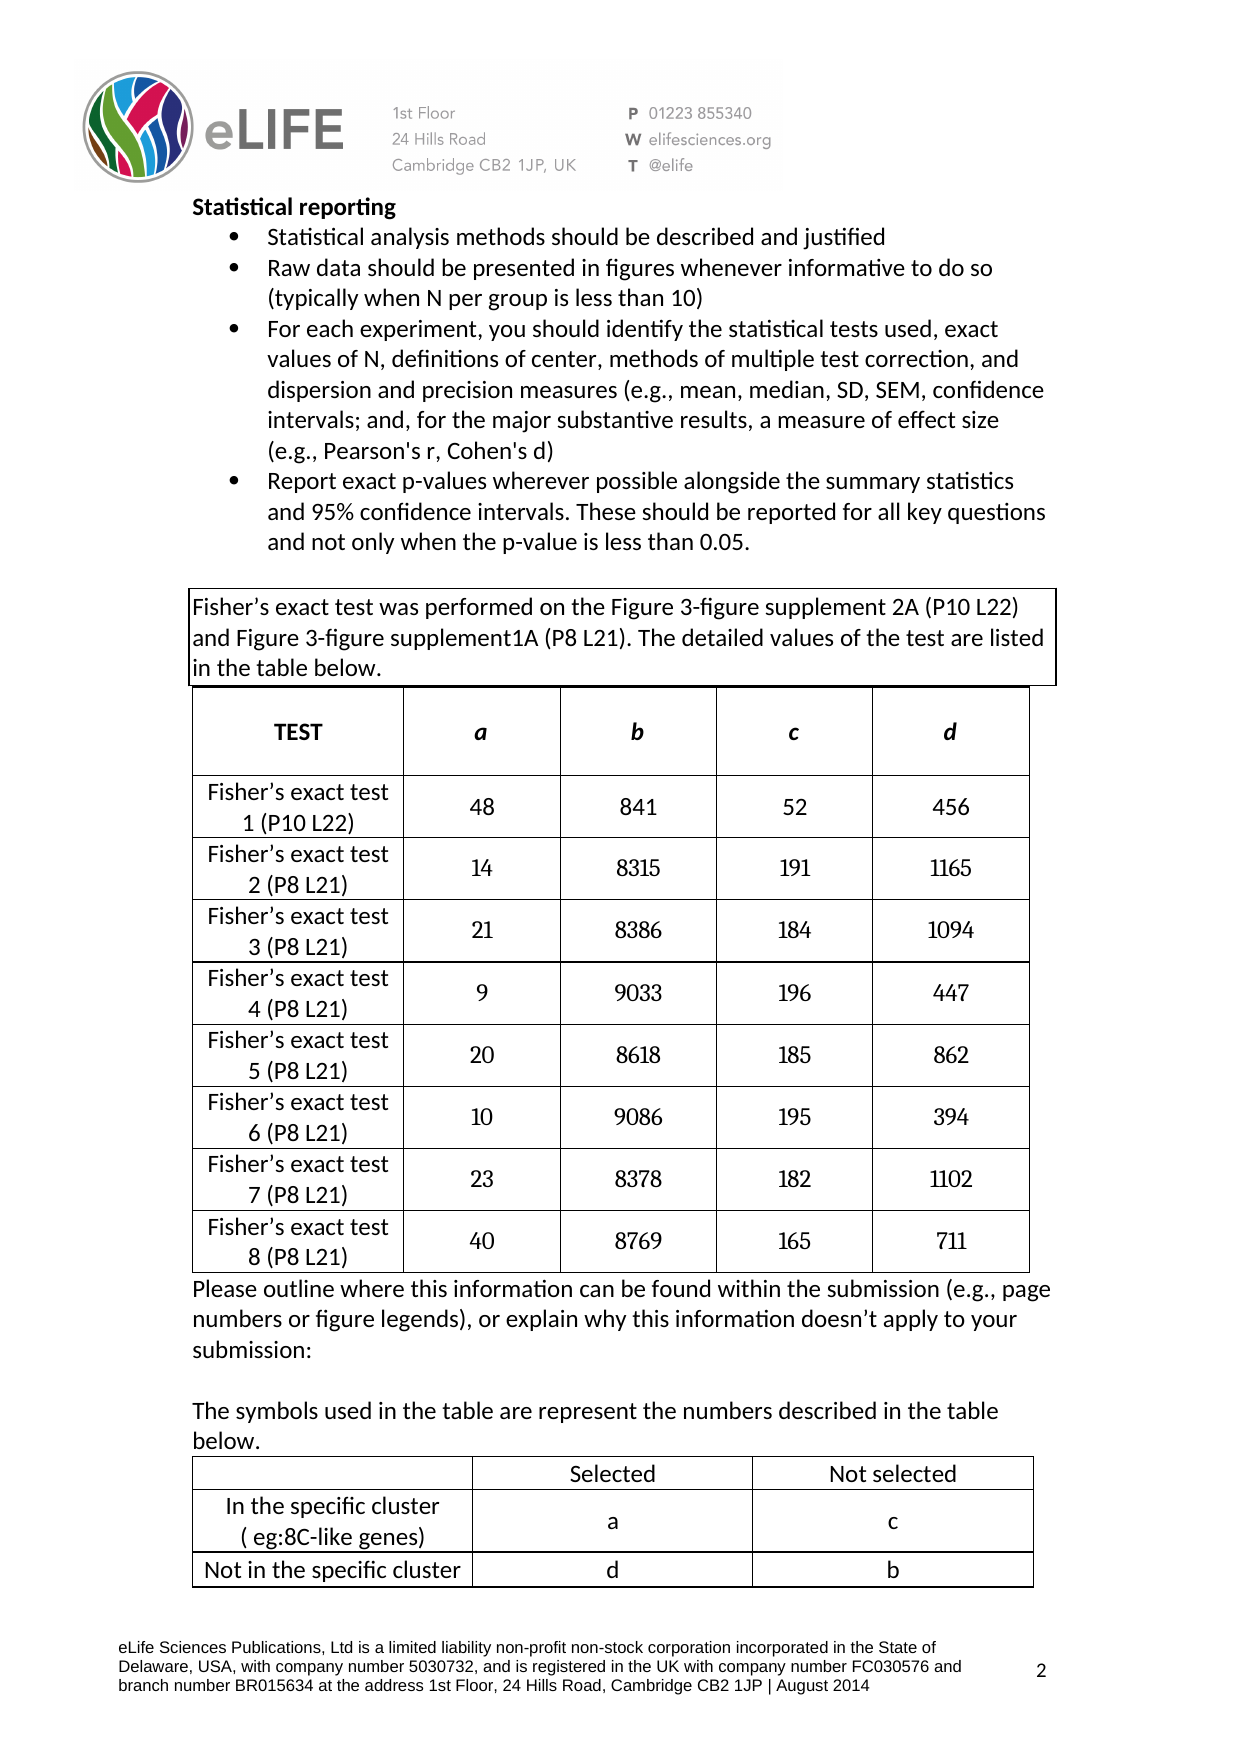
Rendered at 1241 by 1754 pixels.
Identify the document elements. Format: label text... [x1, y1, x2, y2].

table_cell b [753, 1553, 1033, 1586]
table_cell 195 [717, 1087, 872, 1148]
table_cell 52 [717, 776, 872, 837]
table_cell a [473, 1490, 752, 1551]
table_cell 841 [561, 776, 716, 837]
table_header Not selected [753, 1457, 1033, 1489]
table_cell 185 [717, 1025, 872, 1086]
table_header b [561, 688, 716, 775]
table_header TEST [193, 688, 403, 775]
table_cell 394 [873, 1087, 1029, 1148]
table_cell 8386 [561, 900, 716, 961]
table_cell 456 [873, 776, 1029, 837]
table_cell Fisher’s exact test 3 (P8 L21) [193, 900, 403, 961]
table_cell 23 [404, 1149, 560, 1210]
table_cell c [753, 1490, 1033, 1551]
table_cell Fisher’s exact test 4 (P8 L21) [193, 963, 403, 1023]
table_cell d [473, 1553, 752, 1586]
table_cell 9033 [561, 963, 716, 1023]
list Statistical analysis methods should be described and justified [229, 221, 1053, 252]
table_cell 196 [717, 963, 872, 1023]
list Report exact p-values wherever possible alongside the summary statistics and 95% confidence intervals. These should be reported for all key questions and not only when the p-value is less than 0.05. [229, 466, 1053, 557]
table_cell 8618 [561, 1025, 716, 1086]
text Please outline where this information can be found within the submission (e.g., page numbers or figure legends), or explain why this information doesn’t apply to your submission: [192, 1273, 1053, 1364]
table_cell 14 [404, 838, 560, 899]
picture [73, 59, 784, 191]
table_cell 8315 [561, 838, 716, 899]
table_cell 1165 [873, 838, 1029, 899]
list Raw data should be presented in figures whenever informative to do so (typically when N per group is less than 10) [229, 252, 1053, 313]
table_cell 9 [404, 963, 560, 1023]
text Fisher’s exact test was performed on the Figure 3-figure supplement 2A (P10 L22) and Figure 3-figure supplement1A (P8 L21). The detailed values of the test are listed in the table below. [190, 589, 1055, 685]
table_cell 1094 [873, 900, 1029, 961]
table_cell 21 [404, 900, 560, 961]
table_cell Fisher’s exact test 1 (P10 L22) [193, 776, 403, 837]
table_header c [717, 688, 872, 775]
table_cell Fisher’s exact test 8 (P8 L21) [193, 1211, 403, 1272]
table_cell 862 [873, 1025, 1029, 1086]
table_cell 40 [404, 1211, 560, 1272]
table_cell 8769 [561, 1211, 716, 1272]
list For each experiment, you should identify the statistical tests used, exact values of N, definitions of center, methods of multiple test correction, and dispersion and precision measures (e.g., mean, median, SD, SEM, confidence intervals; and, for the major substantive results, a measure of effect size (e.g., Pearson's r, Cohen's d) [229, 313, 1053, 466]
table_cell In the specific cluster ( eg:8C-like genes) [193, 1490, 472, 1551]
table_cell 165 [717, 1211, 872, 1272]
table_cell Fisher’s exact test 2 (P8 L21) [193, 838, 403, 899]
table_header Selected [473, 1457, 752, 1489]
table_cell 10 [404, 1087, 560, 1148]
table_header [193, 1457, 472, 1489]
table_cell 20 [404, 1025, 560, 1086]
table_cell 191 [717, 838, 872, 899]
table_cell 447 [873, 963, 1029, 1023]
table_cell 182 [717, 1149, 872, 1210]
table_cell Fisher’s exact test 6 (P8 L21) [193, 1087, 403, 1148]
table_cell Not in the specific cluster [193, 1553, 472, 1586]
table_cell 48 [404, 776, 560, 837]
table_cell 8378 [561, 1149, 716, 1210]
table_cell Fisher’s exact test 7 (P8 L21) [193, 1149, 403, 1210]
text Statistical reporting [192, 191, 1053, 221]
table_cell 184 [717, 900, 872, 961]
text The symbols used in the table are represent the numbers described in the table below. [192, 1395, 1053, 1456]
table_header a [404, 688, 560, 775]
table_cell 1102 [873, 1149, 1029, 1210]
table_cell Fisher’s exact test 5 (P8 L21) [193, 1025, 403, 1086]
table_header d [873, 688, 1029, 775]
table_cell 9086 [561, 1087, 716, 1148]
table_cell 711 [873, 1211, 1029, 1272]
